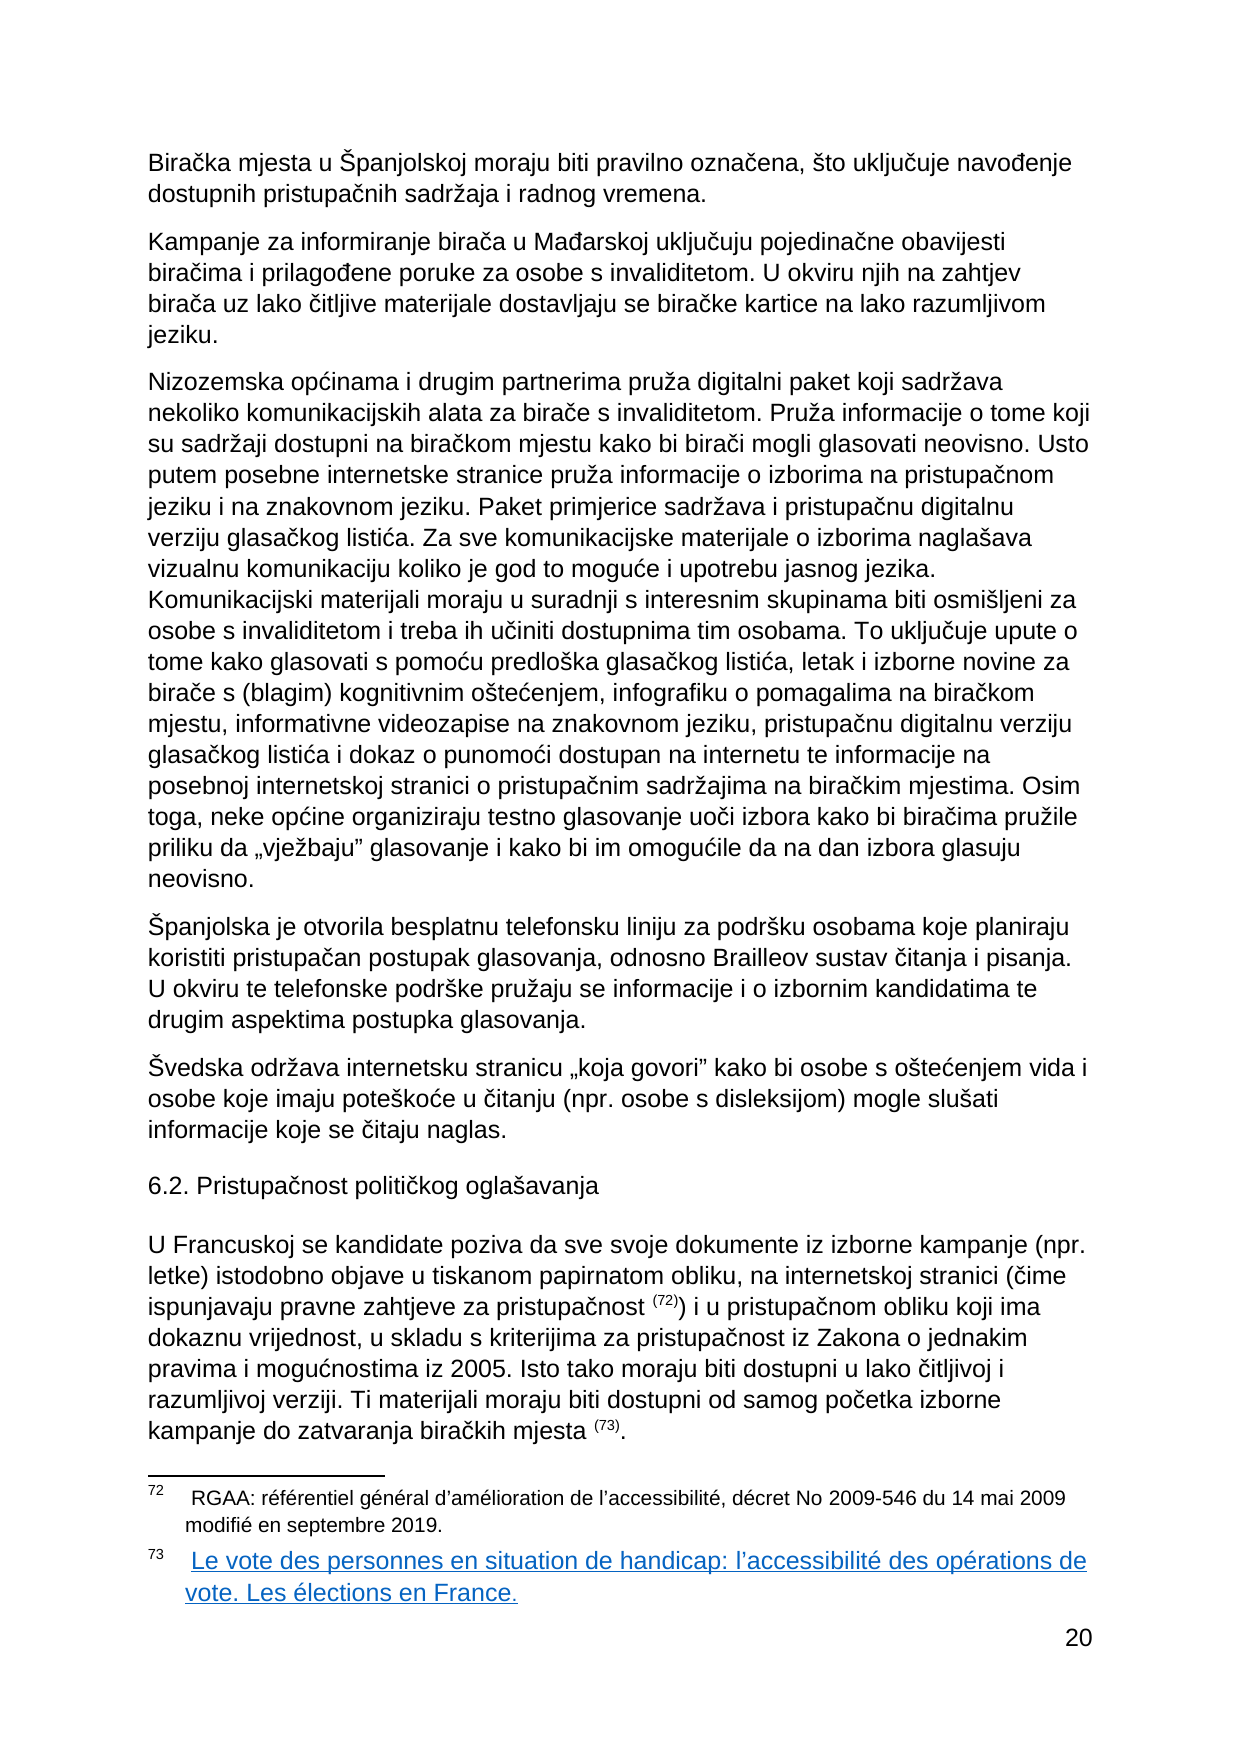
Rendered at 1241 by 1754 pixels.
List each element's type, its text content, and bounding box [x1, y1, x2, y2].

subtitle 6.2. Pristupačnost političkog oglašavanja [148, 1171, 1092, 1199]
text Španjolska je otvorila besplatnu telefonsku liniju za podršku osobama koje planiraju koristiti pristupačan postupak glasovanja, odnosno Brailleov sustav čitanja i pisanja. U okviru te telefonske podrške pružaju se informacije i o izbornim kandidatima te drugim aspektima postupka glasovanja. [148, 912, 1092, 1033]
text Kampanje za informiranje birača u Mađarskoj uključuju pojedinačne obavijesti biračima i prilagođene poruke za osobe s invaliditetom. U okviru njih na zahtjev birača uz lako čitljive materijale dostavljaju se biračke kartice na lako razumljivom jeziku. [148, 226, 1092, 348]
text Biračka mjesta u Španjolskoj moraju biti pravilno označena, što uključuje navođenje dostupnih pristupačnih sadržaja i radnog vremena. [148, 148, 1092, 207]
text U Francuskoj se kandidate poziva da sve svoje dokumente iz izborne kampanje (npr. letke) istodobno objave u tiskanom papirnatom obliku, na internetskoj stranici (čime ispunjavaju pravne zahtjeve za pristupačnost ()) i u pristupačnom obliku koji ima dokaznu vrijednost, u skladu s kriterijima za pristupačnost iz Zakona o jednakim pravima i mogućnostima iz 2005. Isto tako moraju biti dostupni u lako čitljivoj i razumljivoj verziji. Ti materijali moraju biti dostupni od samog početka izborne kampanje do zatvaranja biračkih mjesta (). [148, 1230, 1092, 1445]
text Švedska održava internetsku stranicu „koja govori” kako bi osobe s oštećenjem vida i osobe koje imaju poteškoće u čitanju (npr. osobe s disleksijom) mogle slušati informacije koje se čitaju naglas. [148, 1052, 1092, 1143]
text Nizozemska općinama i drugim partnerima pruža digitalni paket koji sadržava nekoliko komunikacijskih alata za birače s invaliditetom. Pruža informacije o tome koji su sadržaji dostupni na biračkom mjestu kako bi birači mogli glasovati neovisno. Usto putem posebne internetske stranice pruža informacije o izborima na pristupačnom jeziku i na znakovnom jeziku. Paket primjerice sadržava i pristupačnu digitalnu verziju glasačkog listića. Za sve komunikacijske materijale o izborima naglašava vizualnu komunikaciju koliko je god to moguće i upotrebu jasnog jezika. Komunikacijski materijali moraju u suradnji s interesnim skupinama biti osmišljeni za osobe s invaliditetom i treba ih učiniti dostupnima tim osobama. To uključuje upute o tome kako glasovati s pomoću predloška glasačkog listića, letak i izborne novine za birače s (blagim) kognitivnim oštećenjem, infografiku o pomagalima na biračkom mjestu, informativne videozapise na znakovnom jeziku, pristupačnu digitalnu verziju glasačkog listića i dokaz o punomoći dostupan na internetu te informacije na posebnoj internetskoj stranici o pristupačnim sadržajima na biračkim mjestima. Osim toga, neke općine organiziraju testno glasovanje uoči izbora kako bi biračima pružile priliku da „vježbaju” glasovanje i kako bi im omogućile da na dan izbora glasuju neovisno. [148, 367, 1092, 893]
